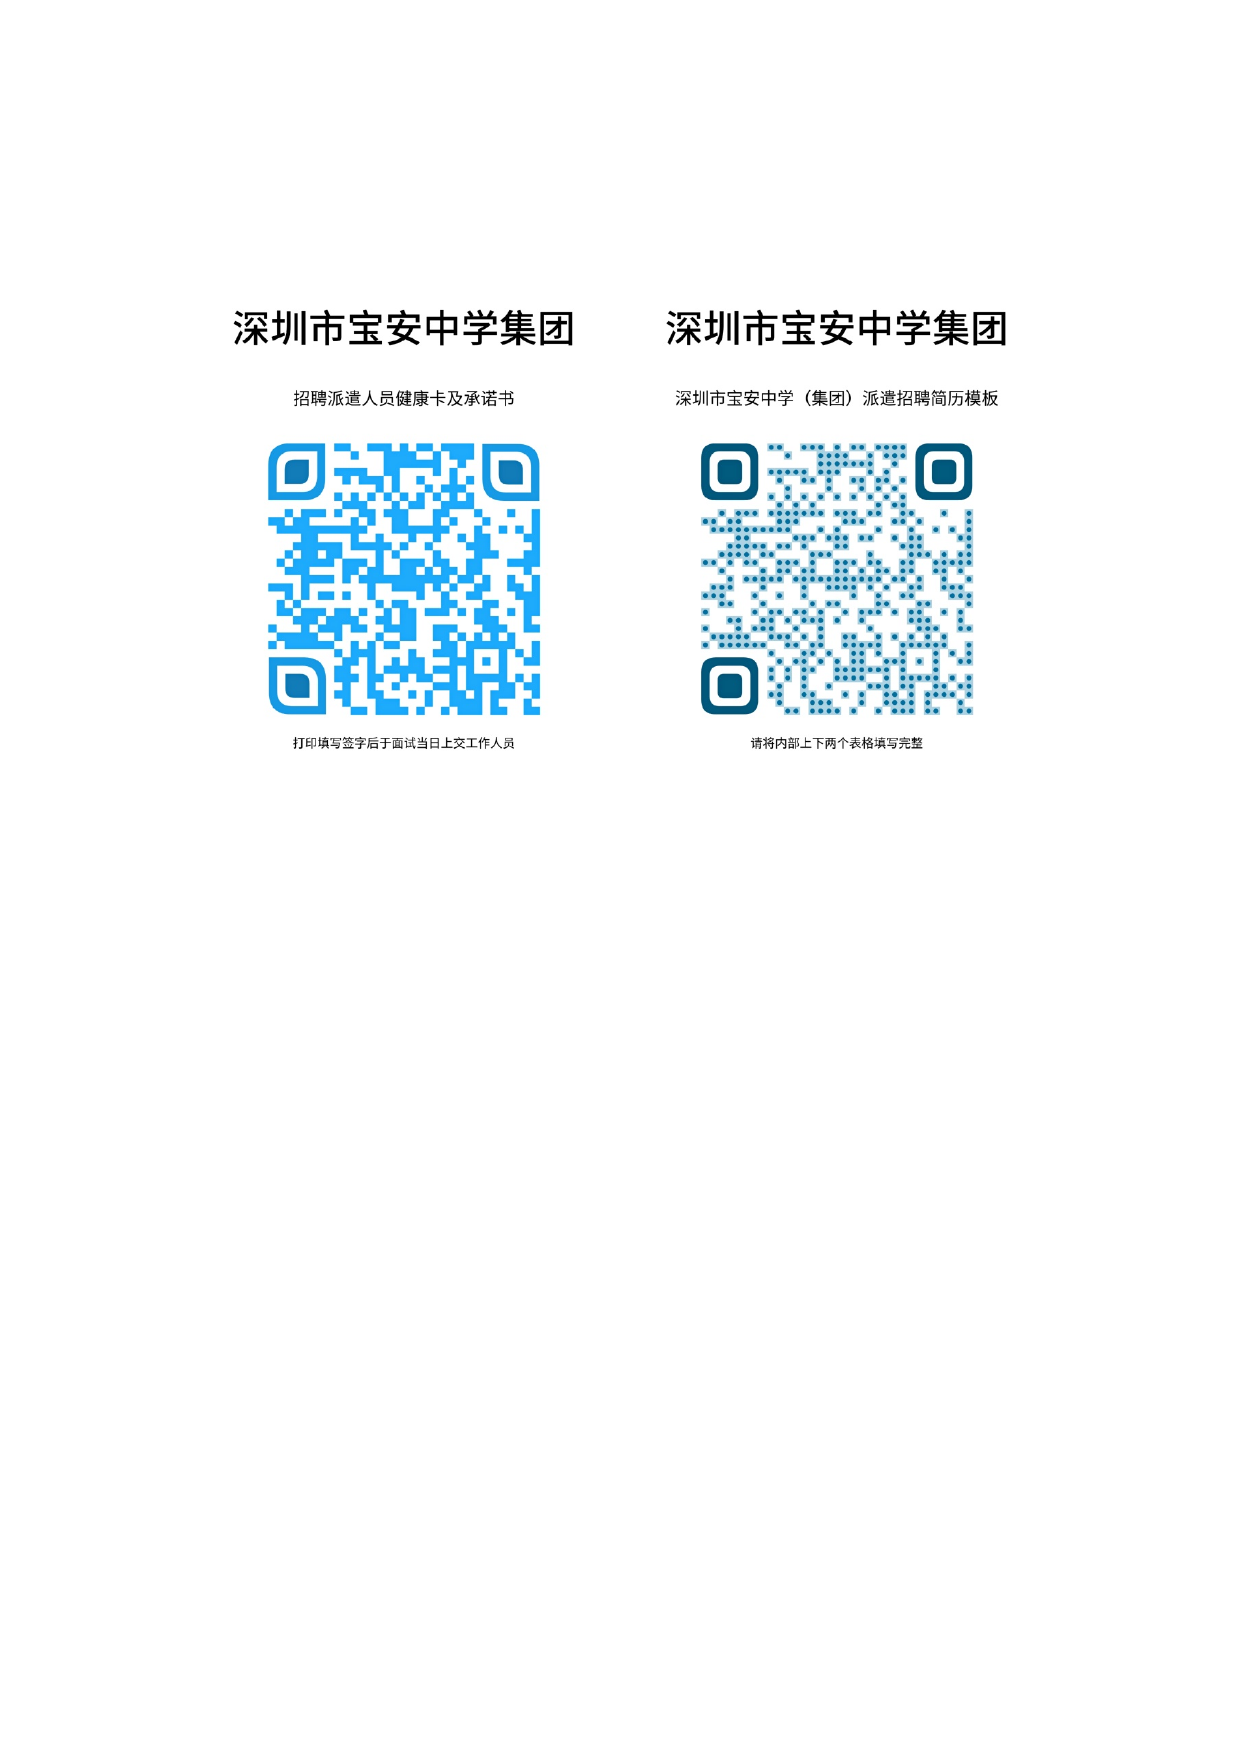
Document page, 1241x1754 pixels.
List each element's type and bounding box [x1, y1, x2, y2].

picture [187, 227, 1053, 876]
